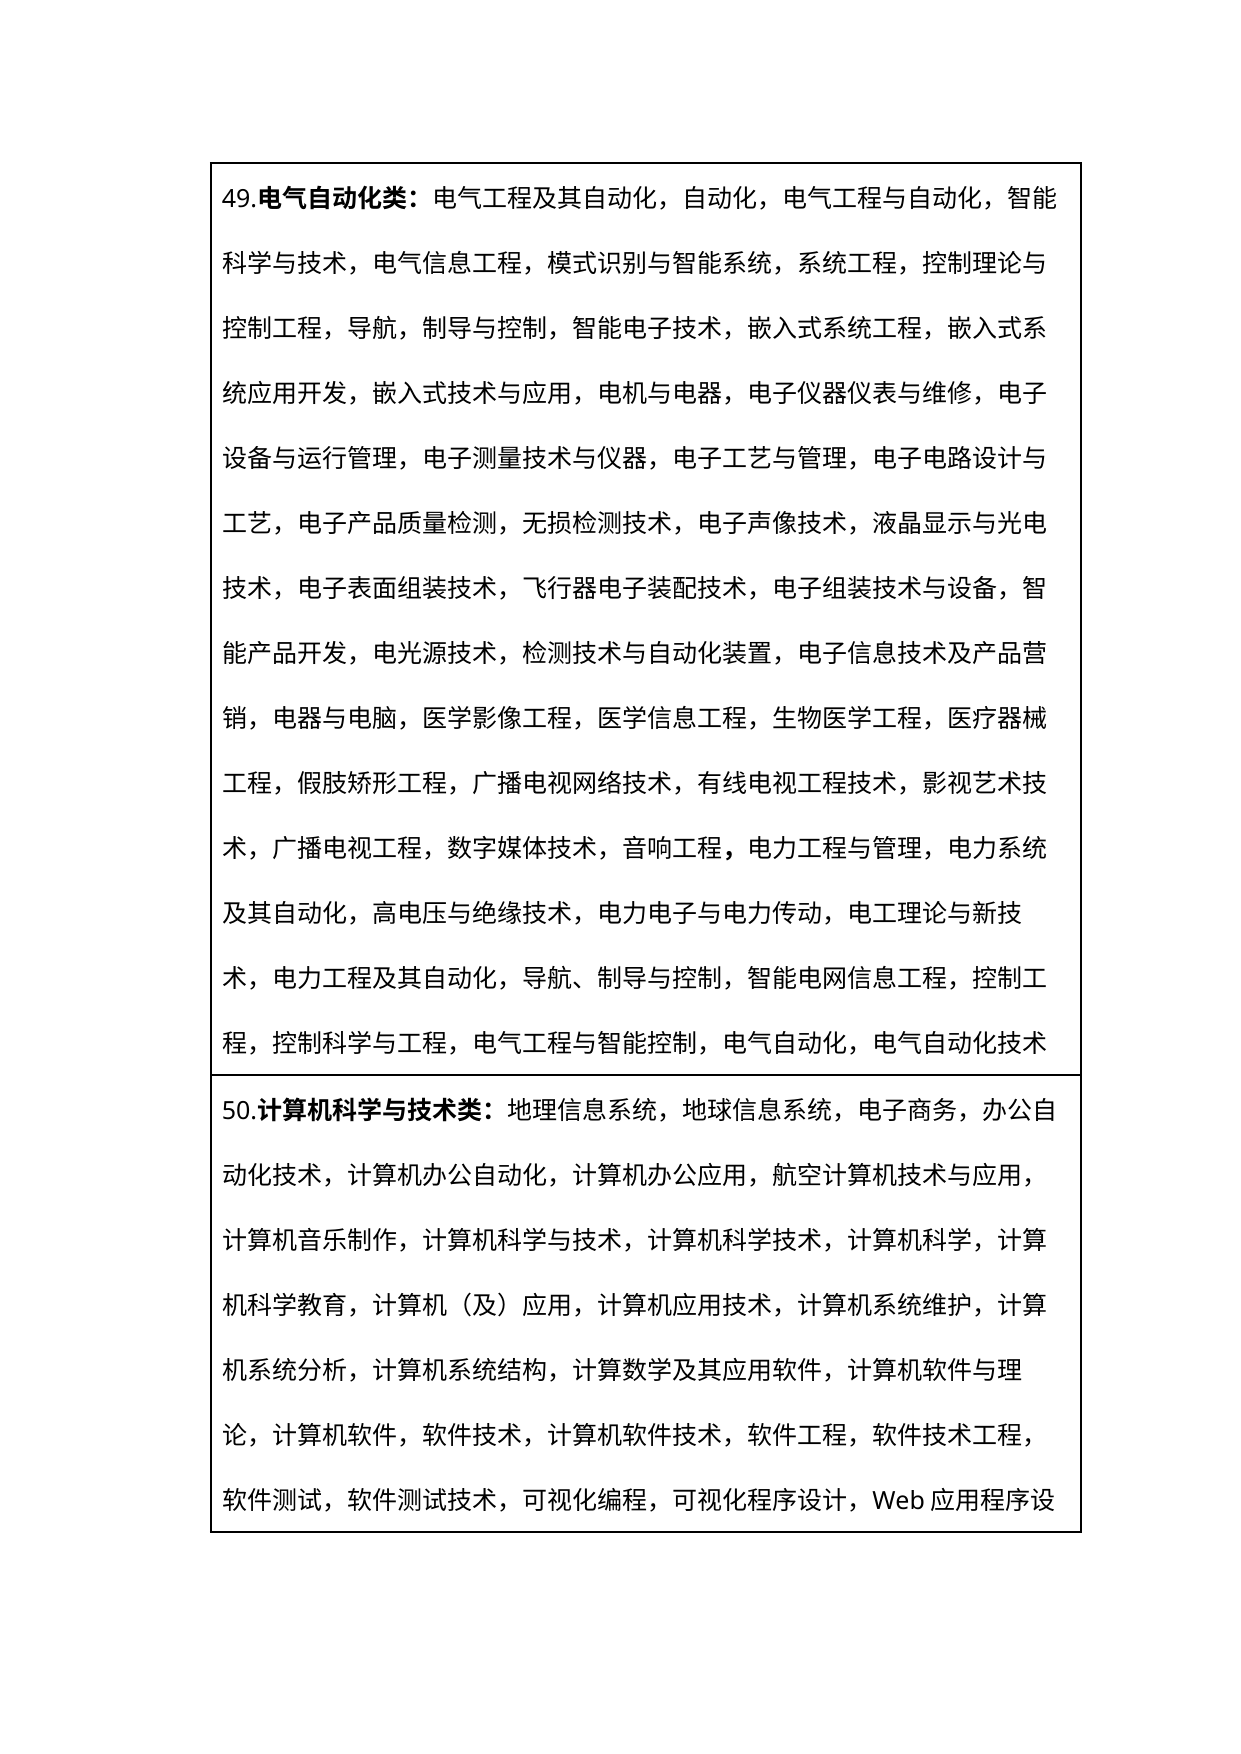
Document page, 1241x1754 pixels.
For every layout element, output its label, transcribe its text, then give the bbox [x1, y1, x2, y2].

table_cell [212, 1076, 1080, 1531]
table_cell 49.电气自动化类：电气工程及其自动化，自动化，电气工程与自动化，智能科学与技术，电气信息工程，模式识别与智能系统，系统工程，控制理论与控制工程，导航，制导与控制，智能电子技术，嵌入式系统工程，嵌入式系统应用开发，嵌入式技术与应用，电机与电器，电子仪器仪表与维修，电子设备与运行管理，电子测量技术与仪器，电子工艺与管理，电子电路设计与工艺，电子产品质量检测，无损检测技术，电子声像技术，液晶显示与光电技术，电子表面组装技术，飞行器电子装配技术，电子组装技术与设备，智能产品开发，电光源技术，检测技术与自动化装置，电子信息技术及产品营销，电器与电脑，医学影像工程，医学信息工程，生物医学工程，医疗器械工程，假肢矫形工程，广播电视网络技术，有线电视工程技术，影视艺术技术，广播电视工程，数字媒体技术，音响工程，电力工程与管理，电力系统及其自动化，高电压与绝缘技术，电力电子与电力传动，电工理论与新技术，电力工程及其自动化，导航、制导与控制，智能电网信息工程，控制工程，控制科学与工程，电气工程与智能控制，电气自动化，电气自动化技术 [212, 164, 1080, 1074]
